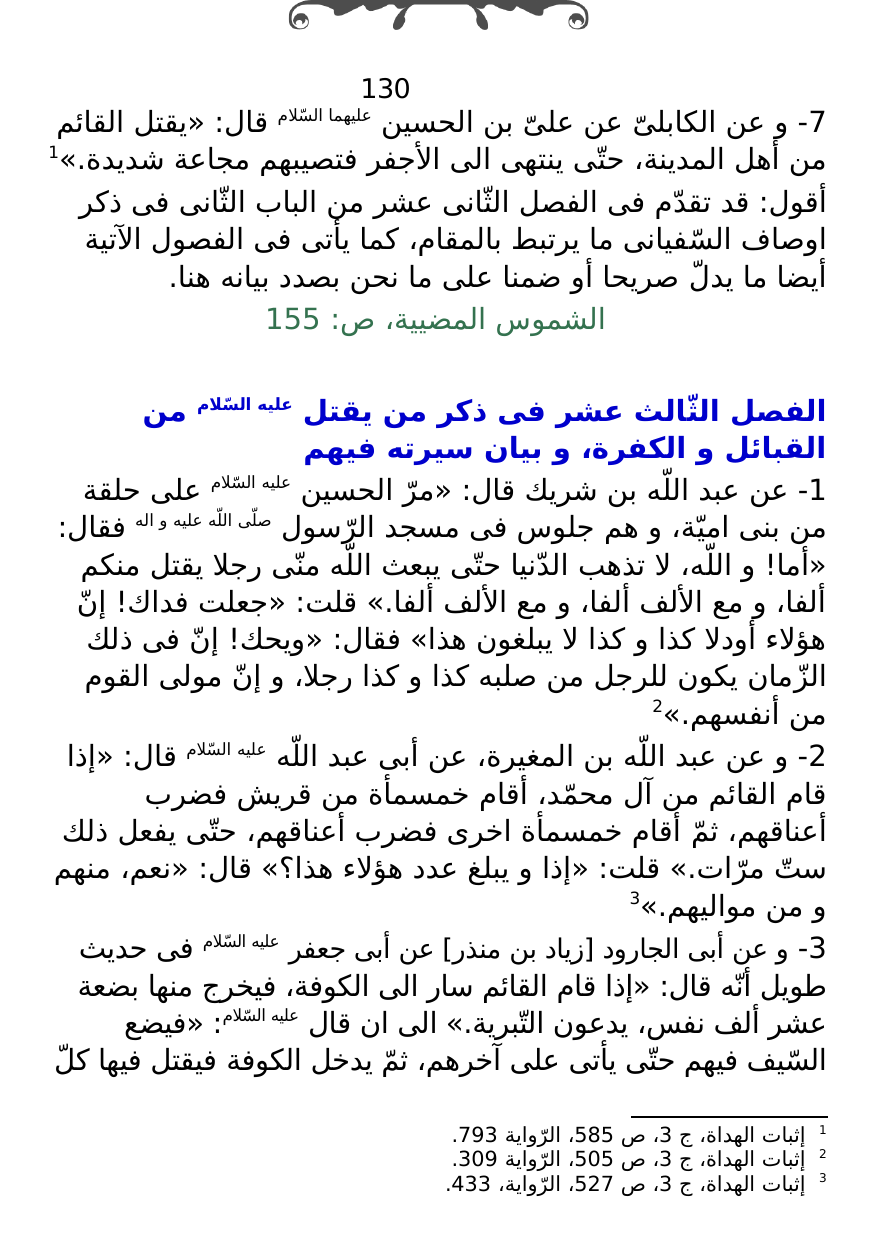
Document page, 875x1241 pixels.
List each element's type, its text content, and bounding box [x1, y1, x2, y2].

text الشموس المضيية، ص: 155 [44, 303, 827, 337]
text أقول: قد تقدّم فى الفصل الثّانى عشر من الباب الثّانى فى ذكر اوصاف السّفيانى ما يرتبط بالمقام، كما يأتى فى الفصول الآتية أيضا ما يدلّ صريحا أو ضمنا على ما نحن بصدد بيانه هنا. [44, 185, 827, 294]
text 1- عن عبد اللّه بن شريك قال: «مرّ الحسين عليه السّلام على حلقة من بنى اميّة، و هم جلوس فى مسجد الرّسول صلّى اللّه عليه و اله فقال: «أما! و اللّه، لا تذهب الدّنيا حتّى يبعث اللّه منّى رجلا يقتل منكم ألفا، و مع الألف ألفا، و مع الألف ألفا.» قلت: «جعلت فداك! إنّ هؤلاء أودلا كذا و كذا لا يبلغون هذا» فقال: «ويحك! إنّ فى ذلك الزّمان يكون للرجل من صلبه كذا و كذا رجلا، و إنّ مولى القوم من أنفسهم.» [44, 473, 827, 731]
picture [288, 0, 589, 30]
text 2- و عن عبد اللّه بن المغيرة، عن أبى عبد اللّه عليه السّلام قال: «إذا قام القائم من آل محمّد، أقام خمسمأة من قريش فضرب أعناقهم، ثمّ أقام خمسمأة اخرى فضرب أعناقهم، حتّى يفعل ذلك ستّ مرّات.» قلت: «إذا و يبلغ عدد هؤلاء هذا؟» قال: «نعم، منهم و من مواليهم.» [44, 740, 827, 923]
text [44, 932, 827, 1077]
subtitle الفصل الثّالث عشر فى ذكر من يقتل عليه السّلام من القبائل و الكفرة، و بيان سيرته فيهم‏ [44, 394, 827, 465]
text 7- و عن الكابلىّ عن علىّ بن الحسين عليهما السّلام قال: «يقتل القائم من أهل المدينة، حتّى ينتهى الى الأجفر فتصيبهم مجاعة شديدة.» [44, 105, 827, 177]
